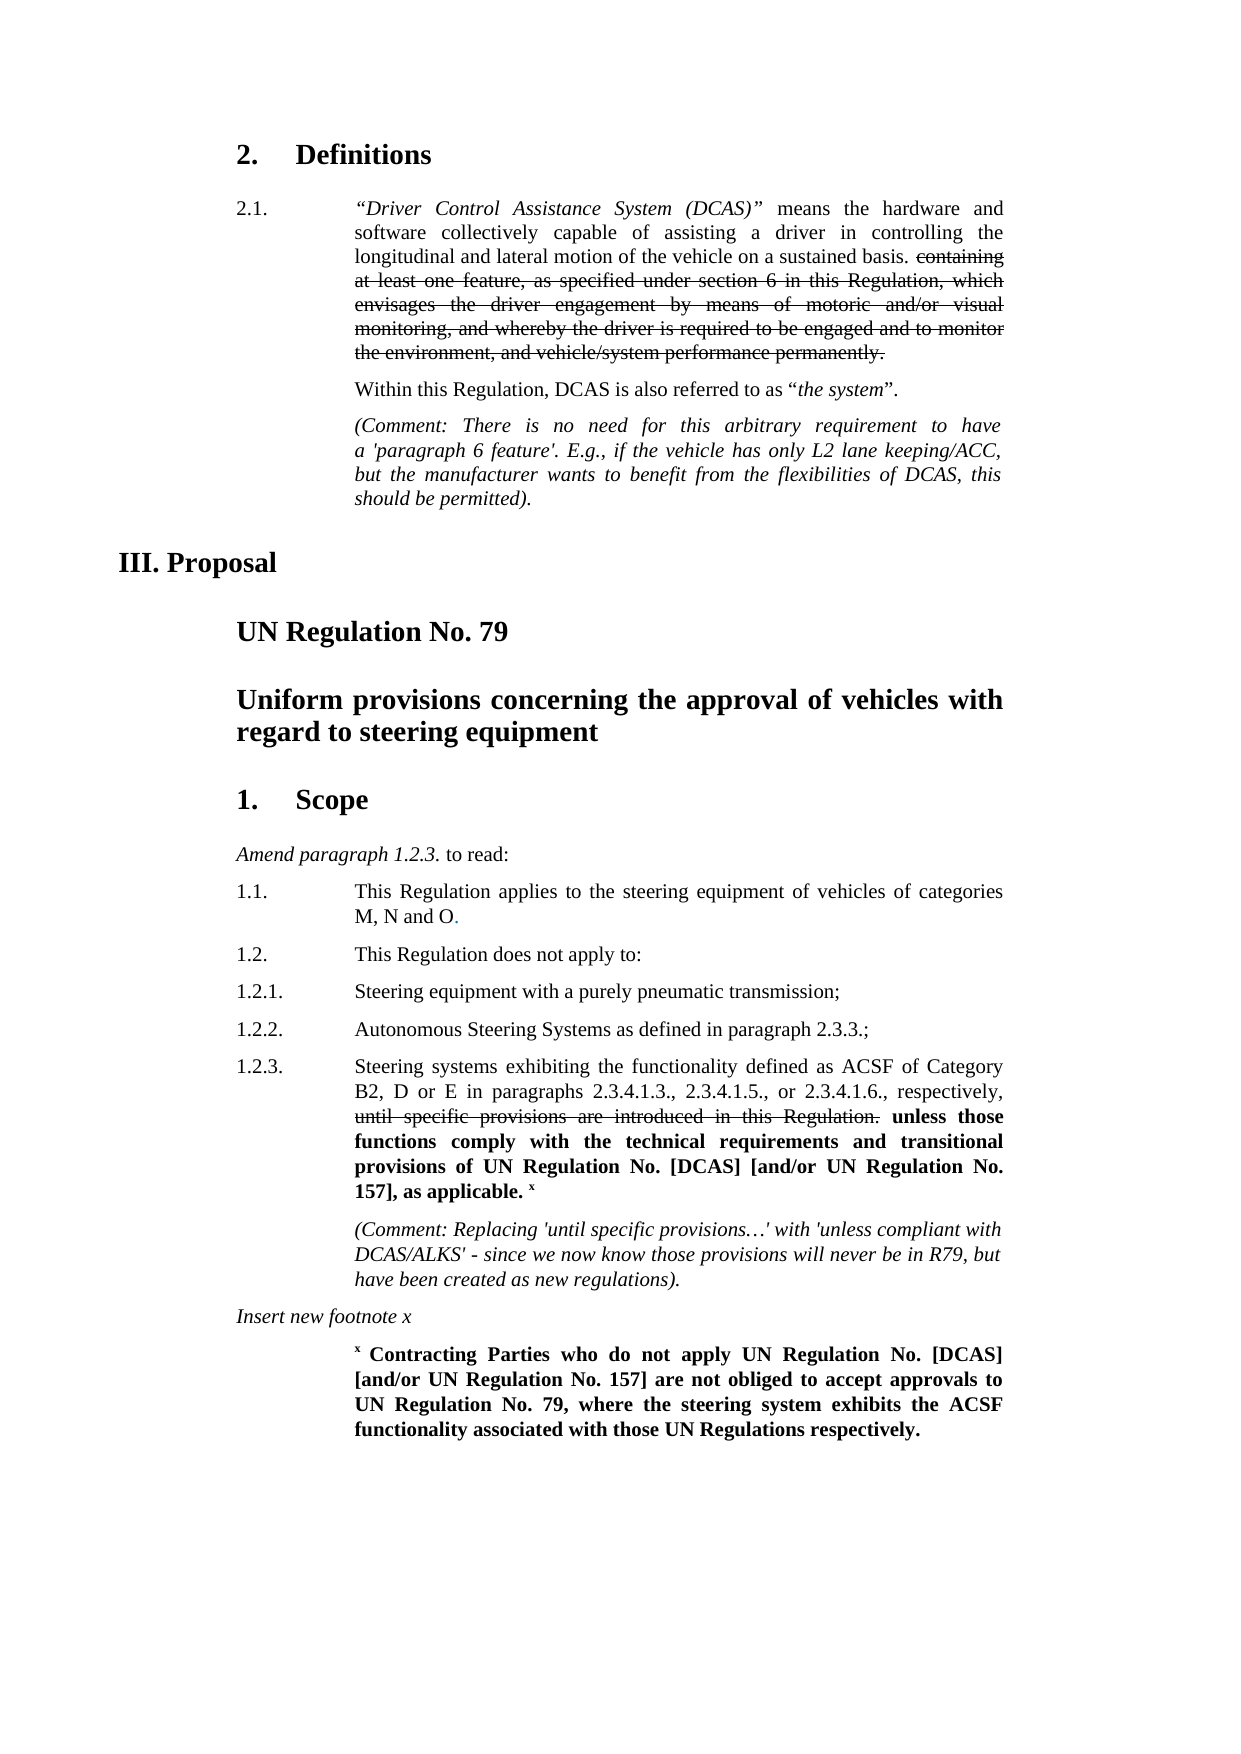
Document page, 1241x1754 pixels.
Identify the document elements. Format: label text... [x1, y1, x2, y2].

text 1.1. This Regulation applies to the steering equipment of vehicles of categories M, N and O. [236, 878, 1004, 928]
text 1.2. This Regulation does not apply to: [236, 941, 1004, 966]
text 1.2.1. Steering equipment with a purely pneumatic transmission; [236, 978, 1004, 1003]
text (Comment: There is no need for this arbitrary requirement to have a 'paragraph 6 feature'. E.g., if the vehicle has only L2 lane keeping/ACC, but the manufacturer wants to benefit from the flexibilities of DCAS, this should be permitted). [236, 413, 1004, 510]
text III. Proposal [118, 547, 1004, 578]
text Within this Regulation, DCAS is also referred to as “the system”. [236, 377, 1004, 401]
text Uniform provisions concerning the approval of vehicles with regard to steering equipment [118, 685, 1004, 747]
text x Contracting Parties who do not apply UN Regulation No. [DCAS] [and/or UN Regulation No. 157] are not obliged to accept approvals to UN Regulation No. 79, where the steering system exhibits the ACSF functionality associated with those UN Regulations respectively. [354, 1341, 1004, 1441]
text UN Regulation No. 79 [118, 616, 1004, 647]
text 1. Scope [118, 785, 1004, 816]
text 1.2.2. Autonomous Steering Systems as defined in paragraph 2.3.3.; [236, 1016, 1004, 1041]
text 1.2.3. Steering systems exhibiting the functionality defined as ACSF of Category B2, D or E in paragraphs 2.3.4.1.3., 2.3.4.1.5., or 2.3.4.1.6., respectively, until specific provisions are introduced in this Regulation. unless those functions comply with the technical requirements and transitional provisions of UN Regulation No. [DCAS] [and/or UN Regulation No. 157], as applicable. x [236, 1053, 1004, 1203]
text 2. Definitions [118, 140, 1004, 171]
text 2.1. “Driver Control Assistance System (DCAS)” means the hardware and software collectively capable of assisting a driver in controlling the longitudinal and lateral motion of the vehicle on a sustained basis. containing at least one feature, as specified under section 6 in this Regulation, which envisages the driver engagement by means of motoric and/or visual monitoring, and whereby the driver is required to be engaged and to monitor the environment, and vehicle/system performance permanently. [236, 196, 1004, 364]
text Amend paragraph 1.2.3. to read: [236, 841, 1004, 866]
text (Comment: Replacing 'until specific provisions…' with 'unless compliant with DCAS/ALKS' - since we now know those provisions will never be in R79, but have been created as new regulations). [236, 1216, 1004, 1291]
text Insert new footnote x [118, 1303, 1004, 1328]
